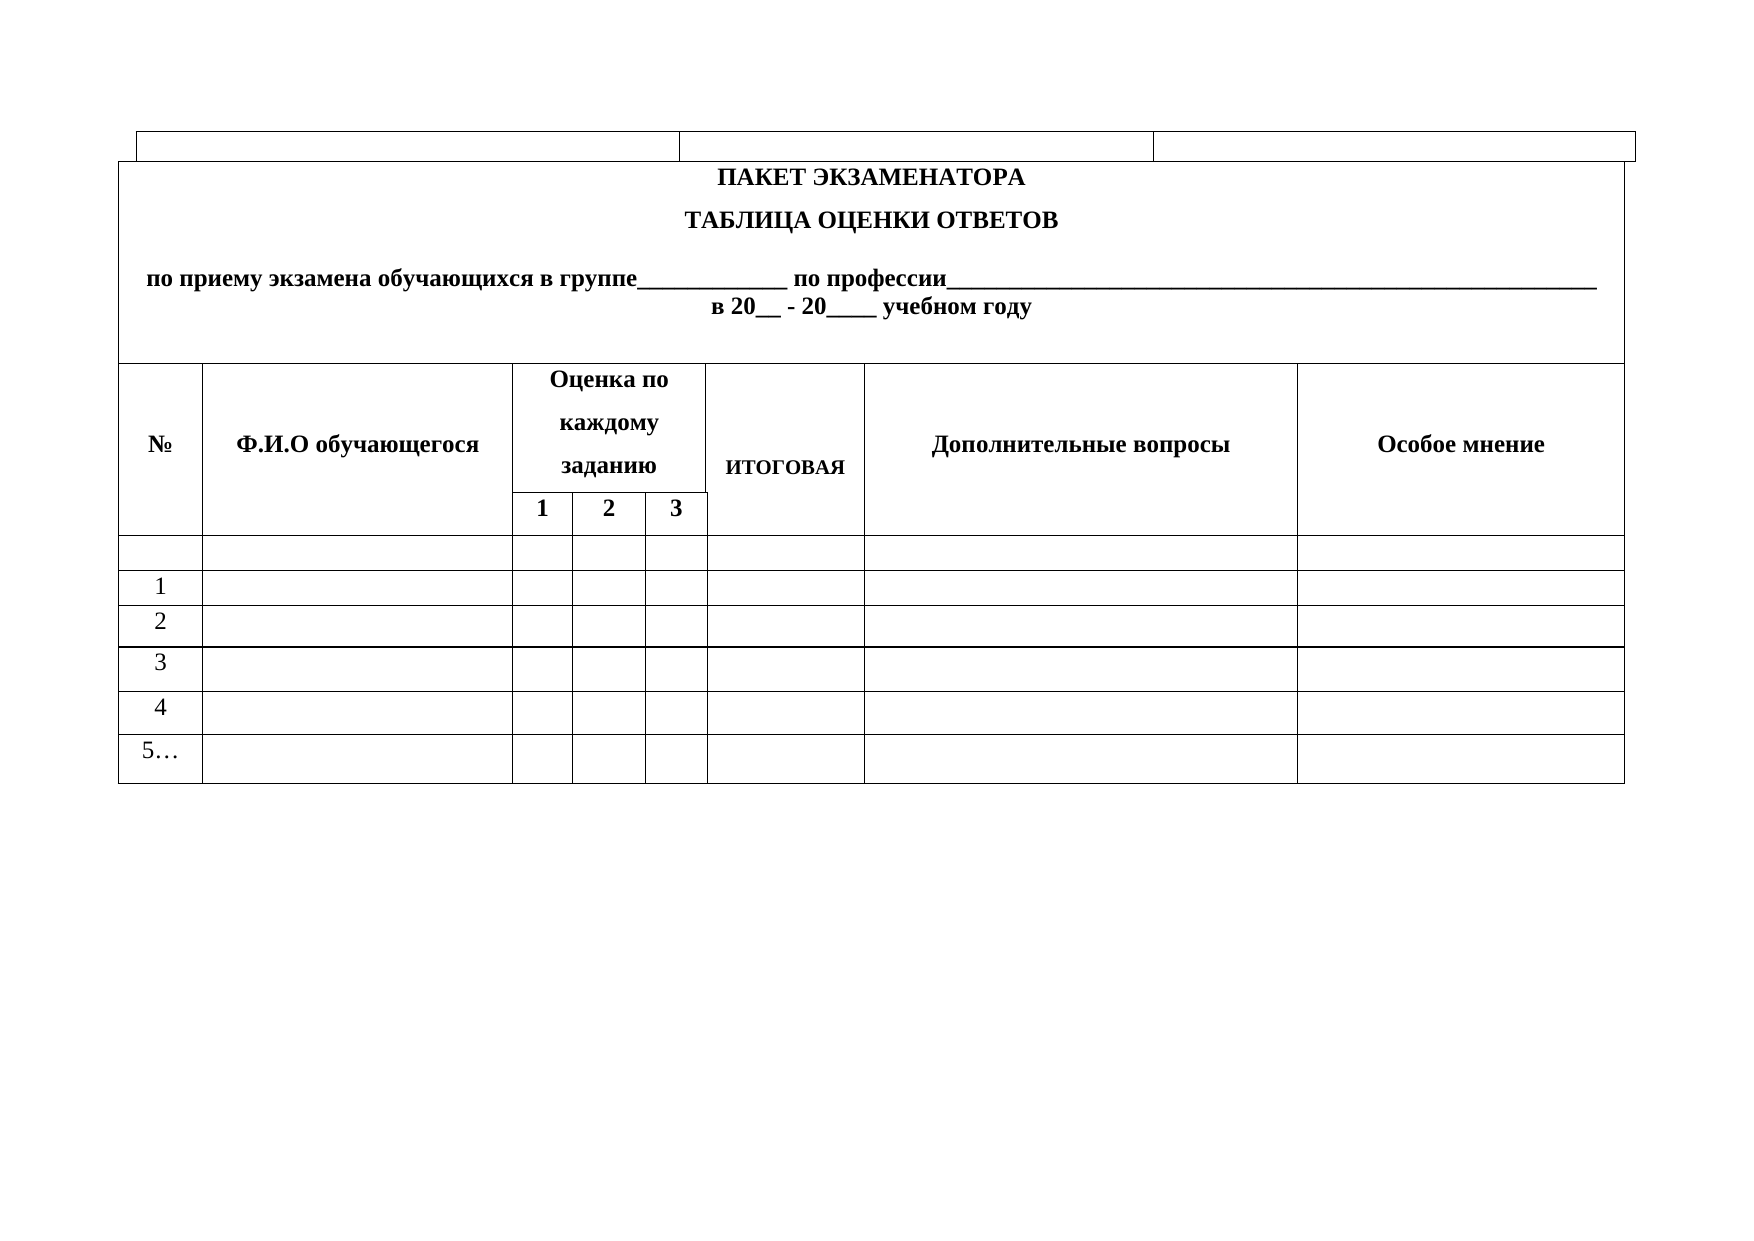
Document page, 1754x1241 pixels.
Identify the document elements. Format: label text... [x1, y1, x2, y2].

table_cell [865, 648, 1297, 691]
table_cell [513, 692, 572, 734]
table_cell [1154, 132, 1635, 161]
table_cell 3 [119, 648, 202, 691]
table_cell ИТОГОВАЯ [706, 364, 864, 492]
table_cell [708, 606, 864, 646]
table_cell 4 [119, 692, 202, 734]
table_cell ПАКЕТ ЭКЗАМЕНАТОРА ТАБЛИЦА ОЦЕНКИ ОТВЕТОВ по приему экзамена обучающихся в группе____________ по профессии____________________________________________________ в 20__ - 20____ учебном году [119, 162, 1624, 363]
table_cell [865, 571, 1297, 605]
table_cell [646, 571, 707, 605]
table_cell [708, 536, 864, 570]
table_cell [203, 606, 512, 646]
table_cell [708, 571, 864, 605]
table_cell [573, 692, 645, 734]
table_cell [865, 606, 1297, 646]
table_cell [203, 571, 512, 605]
table_cell [865, 692, 1297, 734]
table_cell [1298, 536, 1624, 570]
table_cell № [119, 364, 202, 535]
table_cell [573, 648, 645, 691]
table_cell Дополнительные вопросы [865, 364, 1297, 535]
table_cell 1 [513, 493, 572, 535]
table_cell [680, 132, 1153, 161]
table_cell [513, 536, 572, 570]
table_cell [646, 692, 707, 734]
table_cell [203, 735, 512, 783]
table_cell [573, 606, 645, 646]
table_cell [646, 735, 707, 783]
table_cell [1298, 648, 1624, 691]
table_cell [513, 648, 572, 691]
table_cell 2 [119, 606, 202, 646]
table_cell 5… [119, 735, 202, 783]
table_cell [708, 735, 864, 783]
table_cell [513, 571, 572, 605]
table_cell [573, 735, 645, 783]
table_cell 3 [646, 493, 707, 535]
table_cell [1298, 571, 1624, 605]
table_cell [203, 536, 512, 570]
table_cell Ф.И.О обучающегося [203, 364, 512, 535]
table_cell [573, 536, 645, 570]
table_cell [708, 492, 864, 535]
table_cell Особое мнение [1298, 364, 1624, 535]
table_cell [573, 571, 645, 605]
table_cell 2 [573, 493, 645, 535]
table_cell [646, 648, 707, 691]
table_cell [119, 536, 202, 570]
table_cell [865, 735, 1297, 783]
table_cell [1298, 606, 1624, 646]
table_cell [1298, 692, 1624, 734]
table_cell [203, 692, 512, 734]
table_cell [708, 692, 864, 734]
table_cell [646, 606, 707, 646]
table_cell Оценка по каждому заданию [513, 364, 705, 492]
table_cell 1 [119, 571, 202, 605]
table_cell [513, 606, 572, 646]
table_cell [203, 648, 512, 691]
table_cell [1298, 735, 1624, 783]
table_cell [865, 536, 1297, 570]
table_cell [646, 536, 707, 570]
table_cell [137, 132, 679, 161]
table_cell [708, 648, 864, 691]
table_cell [513, 735, 572, 783]
